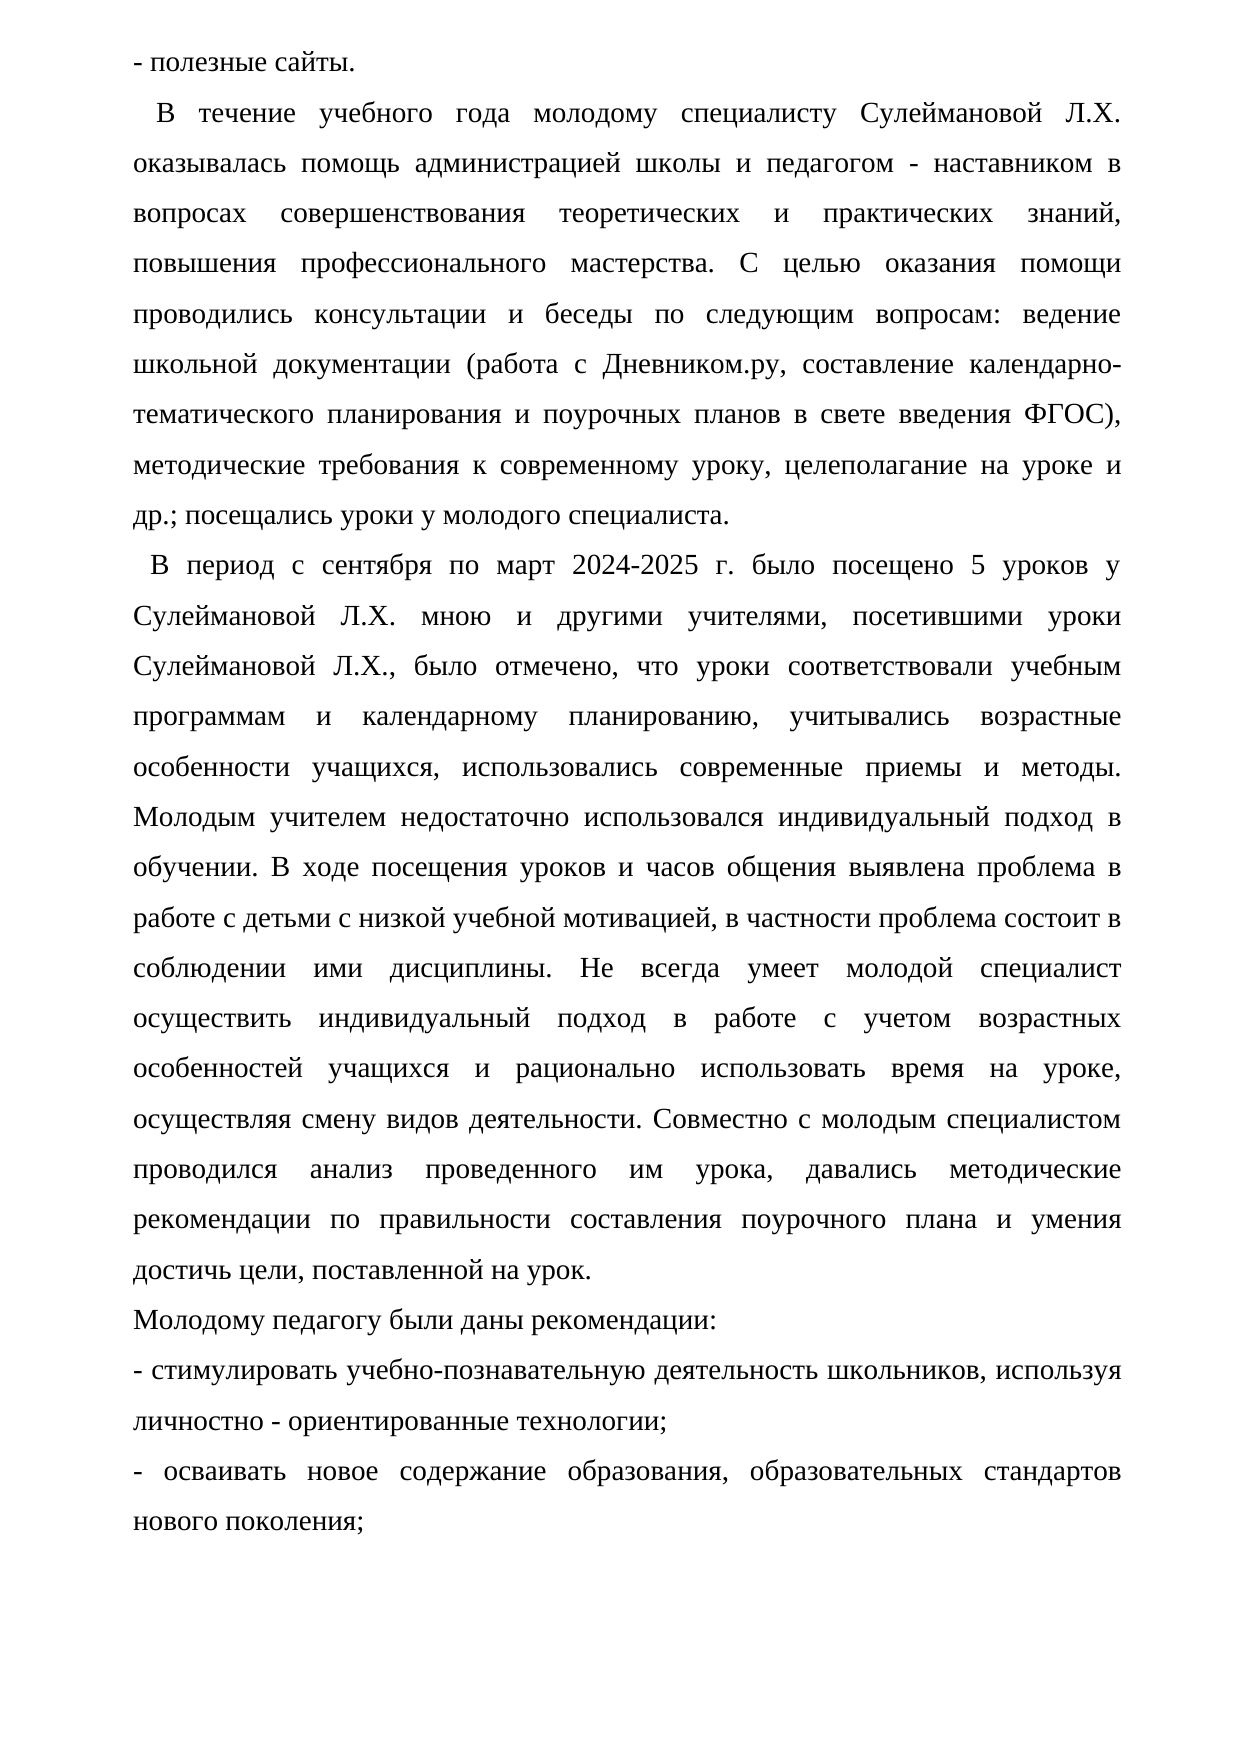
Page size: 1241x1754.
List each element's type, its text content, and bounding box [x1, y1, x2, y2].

text - осваивать новое содержание образования, образовательных стандартов нового поколения; [133, 1453, 1122, 1537]
text Молодому педагогу были даны рекомендации: [133, 1302, 1122, 1336]
text - стимулировать учебно-познавательную деятельность школьников, используя личностно - ориентированные технологии; [133, 1352, 1122, 1436]
text В течение учебного года молодому специалисту Сулеймановой Л.Х. оказывалась помощь администрацией школы и педагогом - наставником в вопросах совершенствования теоретических и практических знаний, повышения профессионального мастерства. С целью оказания помощи проводились консультации и беседы по следующим вопросам: ведение школьной документации (работа с Дневником.ру, составление календарно-тематического планирования и поурочных планов в свете введения ФГОС), методические требования к современному уроку, целеполагание на уроке и др.; посещались уроки у молодого специалиста. [133, 95, 1122, 531]
text В период с сентября по март 2024-2025 г. было посещено 5 уроков у Сулеймановой Л.Х. мною и другими учителями, посетившими уроки Сулеймановой Л.Х., было отмечено, что уроки соответствовали учебным программам и календарному планированию, учитывались возрастные особенности учащихся, использовались современные приемы и методы. Молодым учителем недостаточно использовался индивидуальный подход в обучении. В ходе посещения уроков и часов общения выявлена проблема в работе с детьми с низкой учебной мотивацией, в частности проблема состоит в соблюдении ими дисциплины. Не всегда умеет молодой специалист осуществить индивидуальный подход в работе с учетом возрастных особенностей учащихся и рационально использовать время на уроке, осуществляя смену видов деятельности. Совместно с молодым специалистом проводился анализ проведенного им урока, давались методические рекомендации по правильности составления поурочного плана и умения достичь цели, поставленной на урок. [133, 547, 1122, 1285]
text - полезные сайты. [133, 44, 1122, 78]
